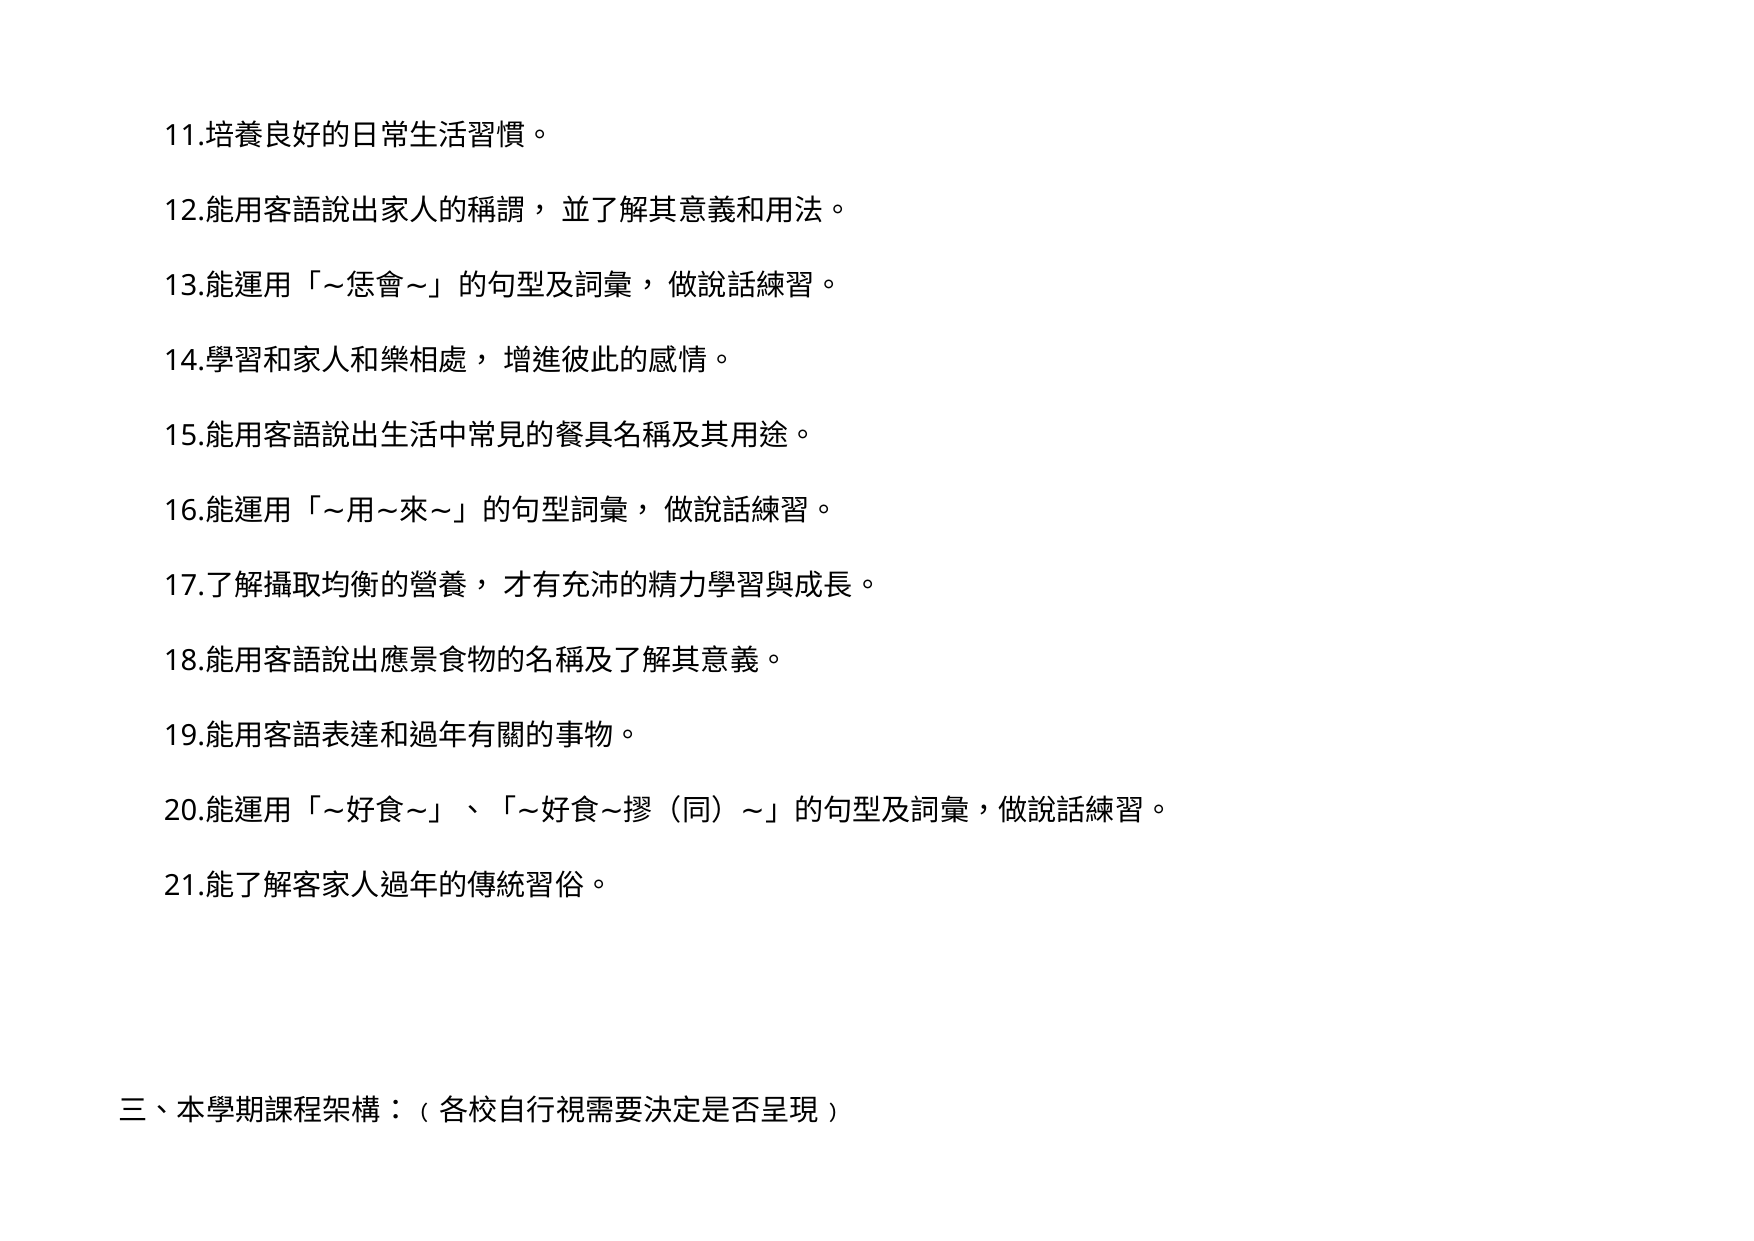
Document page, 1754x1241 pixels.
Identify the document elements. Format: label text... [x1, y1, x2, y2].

text 14.學習和家人和樂相處， 增進彼此的感情。 [164, 320, 1665, 395]
text 17.了解攝取均衡的營養， 才有充沛的精力學習與成長。 [164, 545, 1665, 620]
text 19.能用客語表達和過年有關的事物。 [164, 695, 1665, 770]
list 本學期課程架構：﹙各校自行視需要決定是否呈現﹚ [118, 1070, 1665, 1145]
text 11.培養良好的日常生活習慣。 [164, 95, 1665, 170]
text 16.能運用「∼用∼來∼」的句型詞彙， 做說話練習。 [164, 470, 1665, 545]
text 21.能了解客家人過年的傳統習俗。 [164, 845, 1665, 920]
text 20.能運用「∼好食∼」、「∼好食∼摎（同）∼」的句型及詞彙，做說話練習。 [164, 770, 1665, 845]
text 15.能用客語說出生活中常見的餐具名稱及其用途。 [164, 395, 1665, 470]
text 13.能運用「∼恁會∼」的句型及詞彙， 做說話練習。 [164, 245, 1665, 320]
text 18.能用客語說出應景食物的名稱及了解其意義。 [164, 620, 1665, 695]
text 12.能用客語說出家人的稱謂， 並了解其意義和用法。 [164, 170, 1665, 245]
